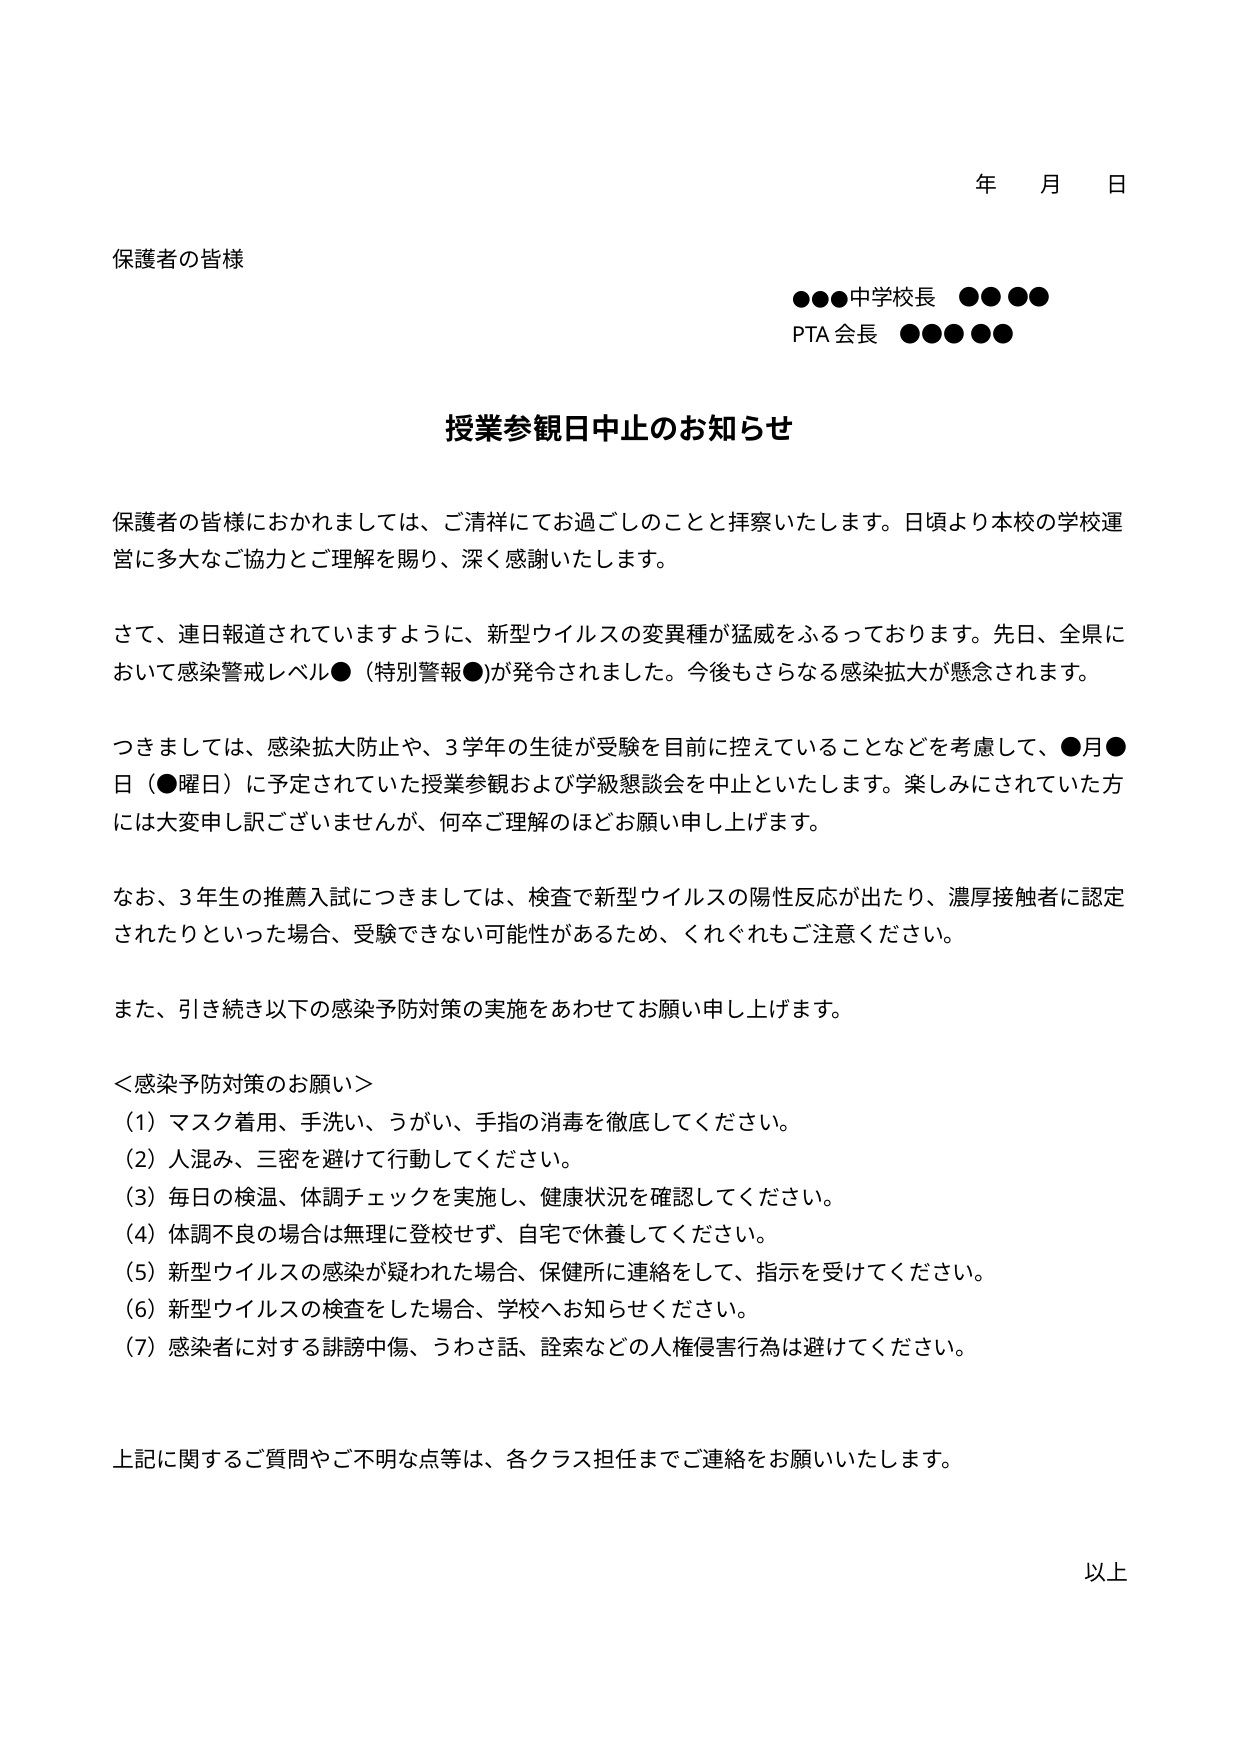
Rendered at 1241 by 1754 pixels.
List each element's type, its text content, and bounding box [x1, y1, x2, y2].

text 保護者の皆様におかれましては、ご清祥にてお過ごしのことと拝察いたします。日頃より本校の学校運営に多大なご協力とご理解を賜り、深く感謝いたします。 [112, 502, 1128, 577]
text なお、3年生の推薦入試につきましては、検査で新型ウイルスの陽性反応が出たり、濃厚接触者に認定されたりといった場合、受験できない可能性があるため、くれぐれもご注意ください。 [112, 877, 1128, 952]
text （3）毎日の検温、体調チェックを実施し、健康状況を確認してください。 [112, 1177, 1128, 1214]
text （2）人混み、三密を避けて行動してください。 [112, 1139, 1128, 1177]
text （1）マスク着用、手洗い、うがい、手指の消毒を徹底してください。 [112, 1102, 1128, 1139]
text また、引き続き以下の感染予防対策の実施をあわせてお願い申し上げます。 [112, 989, 1128, 1027]
text 授業参観日中止のお知らせ [112, 389, 1128, 464]
text PTA会長 ●●● ●● [112, 314, 1128, 352]
text 年 月 日 [112, 164, 1128, 202]
text （6）新型ウイルスの検査をした場合、学校へお知らせください。 [112, 1289, 1128, 1327]
text 保護者の皆様 [112, 239, 1128, 277]
text さて、連日報道されていますように、新型ウイルスの変異種が猛威をふるっております。先日、全県において感染警戒レベル●（特別警報●)が発令されました。今後もさらなる感染拡大が懸念されます。 [112, 614, 1128, 689]
text （4）体調不良の場合は無理に登校せず、自宅で休養してください。 [112, 1214, 1128, 1252]
text （5）新型ウイルスの感染が疑われた場合、保健所に連絡をして、指示を受けてください。 [112, 1252, 1128, 1289]
text つきましては、感染拡大防止や、3学年の生徒が受験を目前に控えていることなどを考慮して、●月●日（●曜日）に予定されていた授業参観および学級懇談会を中止といたします。楽しみにされていた方には大変申し訳ございませんが、何卒ご理解のほどお願い申し上げます。 [112, 727, 1128, 839]
text （7）感染者に対する誹謗中傷、うわさ話、詮索などの人権侵害行為は避けてください。 [112, 1327, 1128, 1364]
text 上記に関するご質問やご不明な点等は、各クラス担任までご連絡をお願いいたします。 [112, 1439, 1128, 1477]
text 以上 [112, 1552, 1128, 1589]
text ＜感染予防対策のお願い＞ [112, 1064, 1128, 1102]
text ●●●中学校長 ●● ●● [112, 277, 1128, 314]
